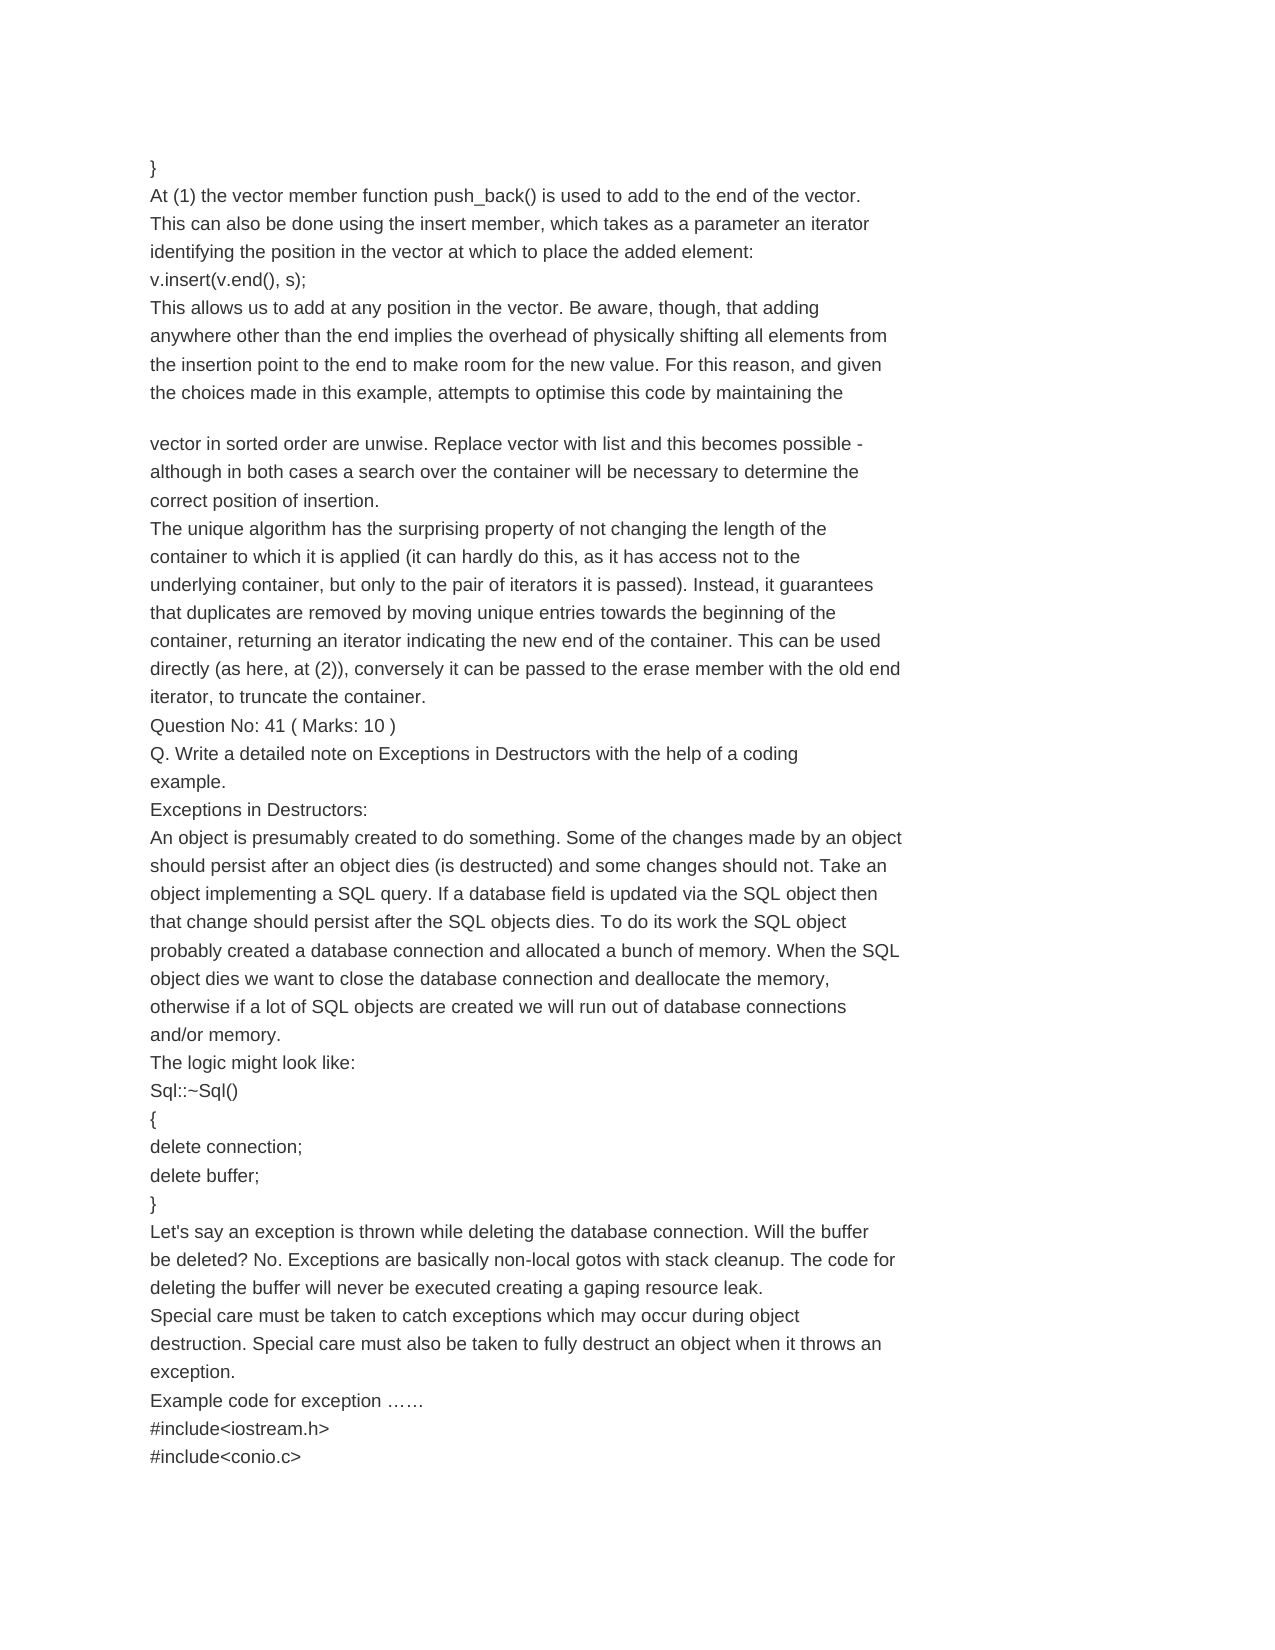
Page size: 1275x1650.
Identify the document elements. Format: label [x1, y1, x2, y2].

text [150, 427, 1125, 1467]
text [150, 150, 1125, 403]
